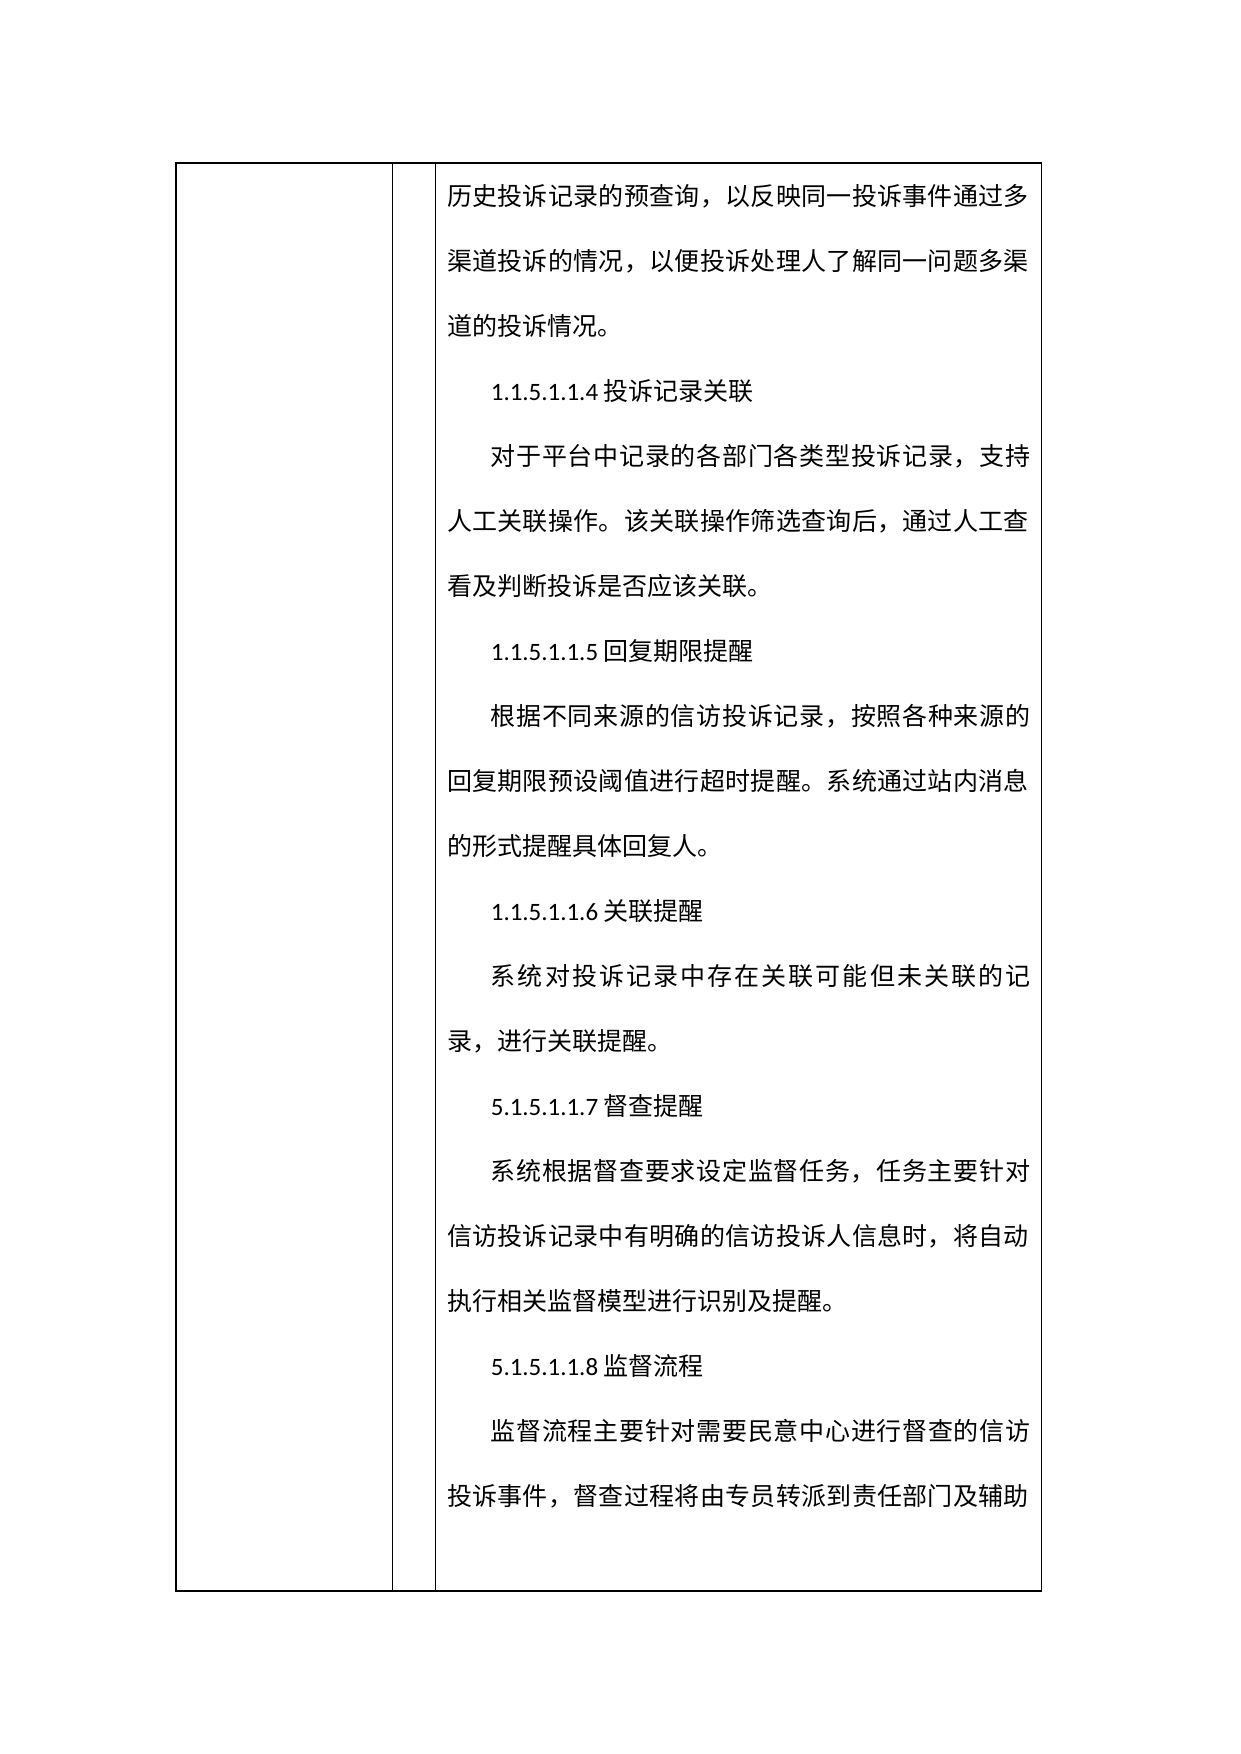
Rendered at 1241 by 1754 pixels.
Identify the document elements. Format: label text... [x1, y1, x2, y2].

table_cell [436, 164, 1041, 1590]
table_cell 1 [393, 164, 435, 1590]
table_cell [177, 164, 392, 1590]
